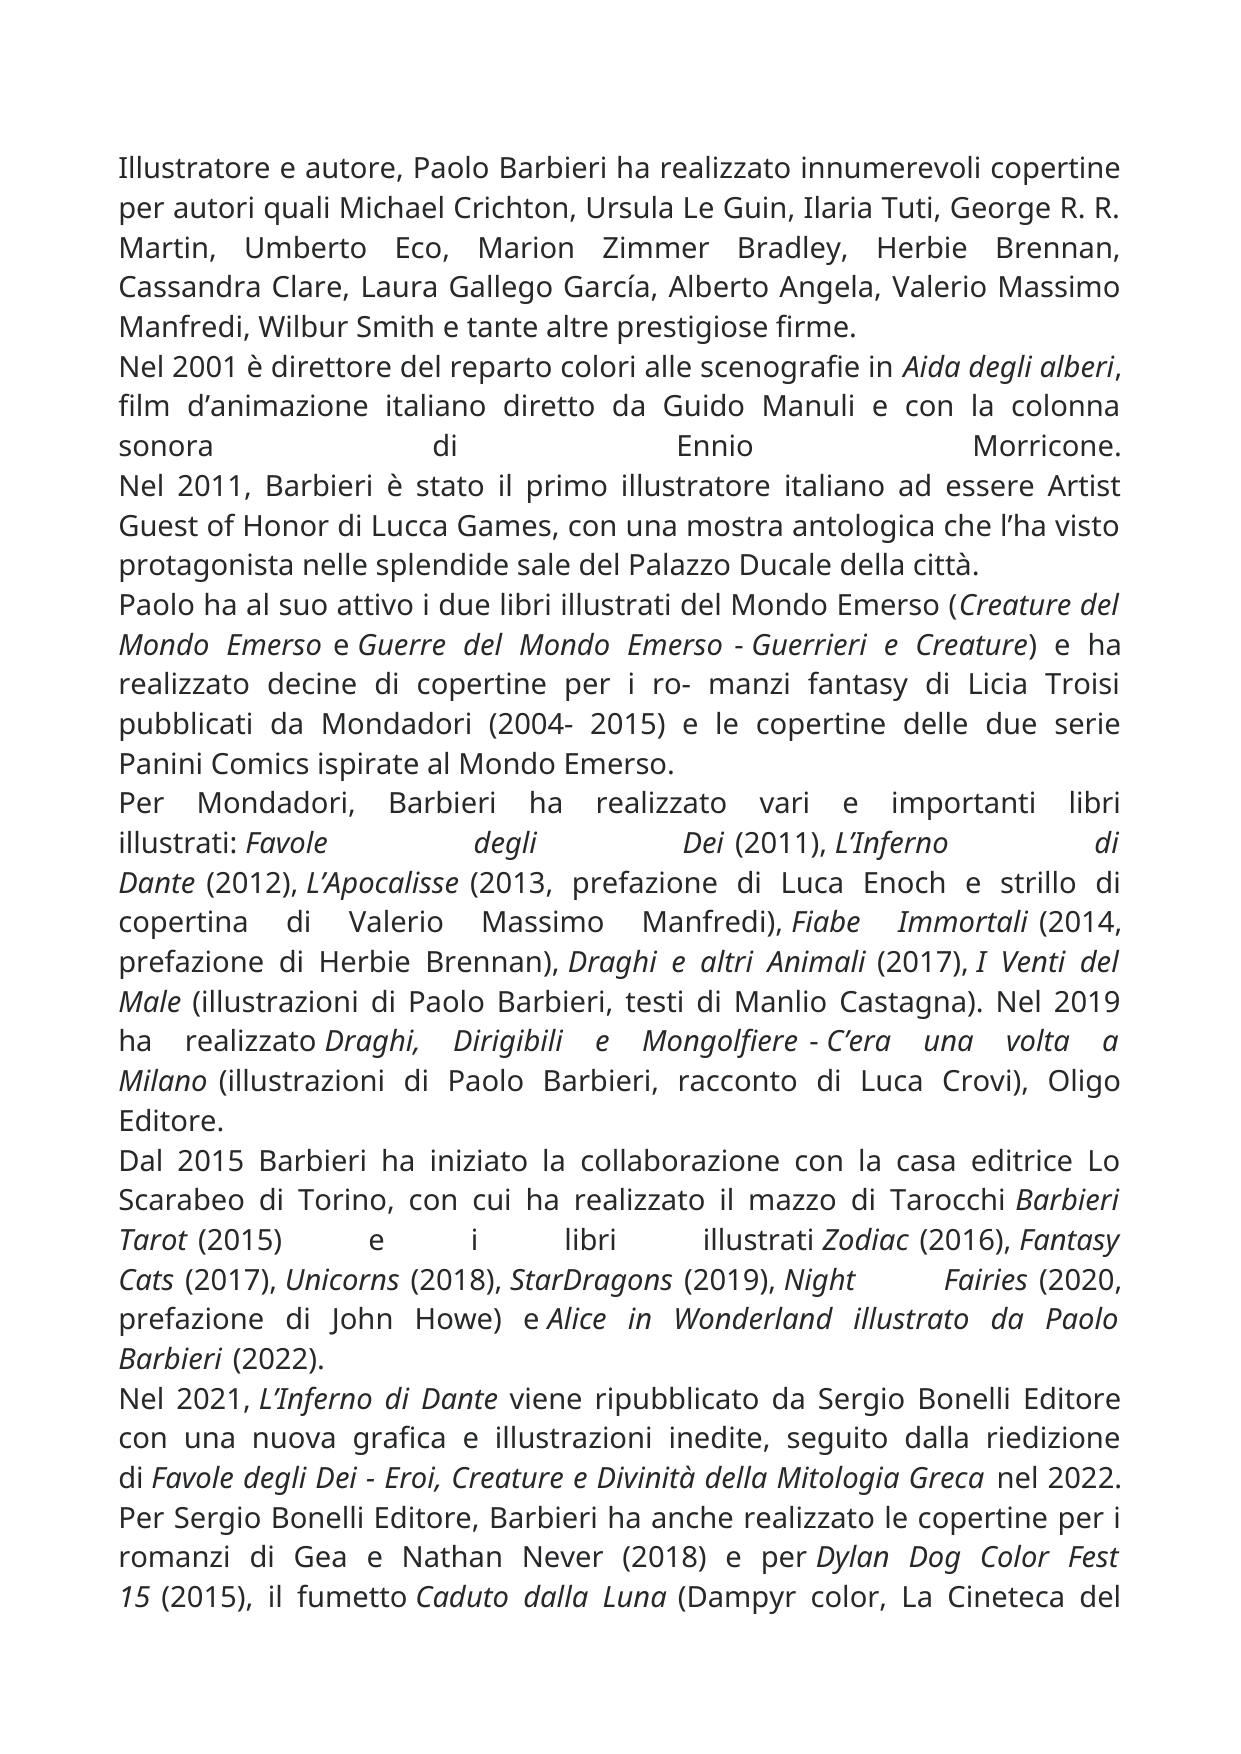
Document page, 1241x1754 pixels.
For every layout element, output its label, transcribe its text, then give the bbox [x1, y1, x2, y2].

text Illustratore e autore, Paolo Barbieri ha realizzato innumerevoli copertine per autori quali Michael Crichton, Ursula Le Guin, Ilaria Tuti, George R. R. Martin, Umberto Eco, Marion Zimmer Bradley, Herbie Brennan, Cassandra Clare, Laura Gallego García, Alberto Angela, Valerio Massimo Manfredi, Wilbur Smith e tante altre prestigiose firme. [118, 148, 1122, 346]
text Per Mondadori, Barbieri ha realizzato vari e importanti libri illustrati: Favole degli Dei (2011), L’Inferno di Dante (2012), L’Apocalisse (2013, prefazione di Luca Enoch e strillo di copertina di Valerio Massimo Manfredi), Fiabe Immortali (2014, prefazione di Herbie Brennan), Draghi e altri Animali (2017), I Venti del Male (illustrazioni di Paolo Barbieri, testi di Manlio Castagna). Nel 2019 ha realizzato Draghi, Dirigibili e Mongolfiere - C’era una volta a Milano (illustrazioni di Paolo Barbieri, racconto di Luca Crovi), Oligo Editore. [118, 783, 1122, 1140]
text Nel 2001 è direttore del reparto colori alle scenografie in Aida degli alberi, film d’animazione italiano diretto da Guido Manuli e con la colonna sonora di Ennio Morricone. Nel 2011, Barbieri è stato il primo illustratore italiano ad essere Artist Guest of Honor di Lucca Games, con una mostra antologica che l’ha visto protagonista nelle splendide sale del Palazzo Ducale della città. [118, 346, 1122, 584]
text Dal 2015 Barbieri ha iniziato la collaborazione con la casa editrice Lo Scarabeo di Torino, con cui ha realizzato il mazzo di Tarocchi Barbieri Tarot (2015) e i libri illustrati Zodiac (2016), Fantasy Cats (2017), Unicorns (2018), StarDragons (2019), Night Fairies (2020, prefazione di John Howe) e Alice in Wonderland illustrato da Paolo Barbieri (2022). [118, 1140, 1122, 1378]
text Paolo ha al suo attivo i due libri illustrati del Mondo Emerso (Creature del Mondo Emerso e Guerre del Mondo Emerso - Guerrieri e Creature) e ha realizzato decine di copertine per i ro- manzi fantasy di Licia Troisi pubblicati da Mondadori (2004- 2015) e le copertine delle due serie Panini Comics ispirate al Mondo Emerso. [118, 584, 1122, 783]
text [118, 1378, 1122, 1616]
